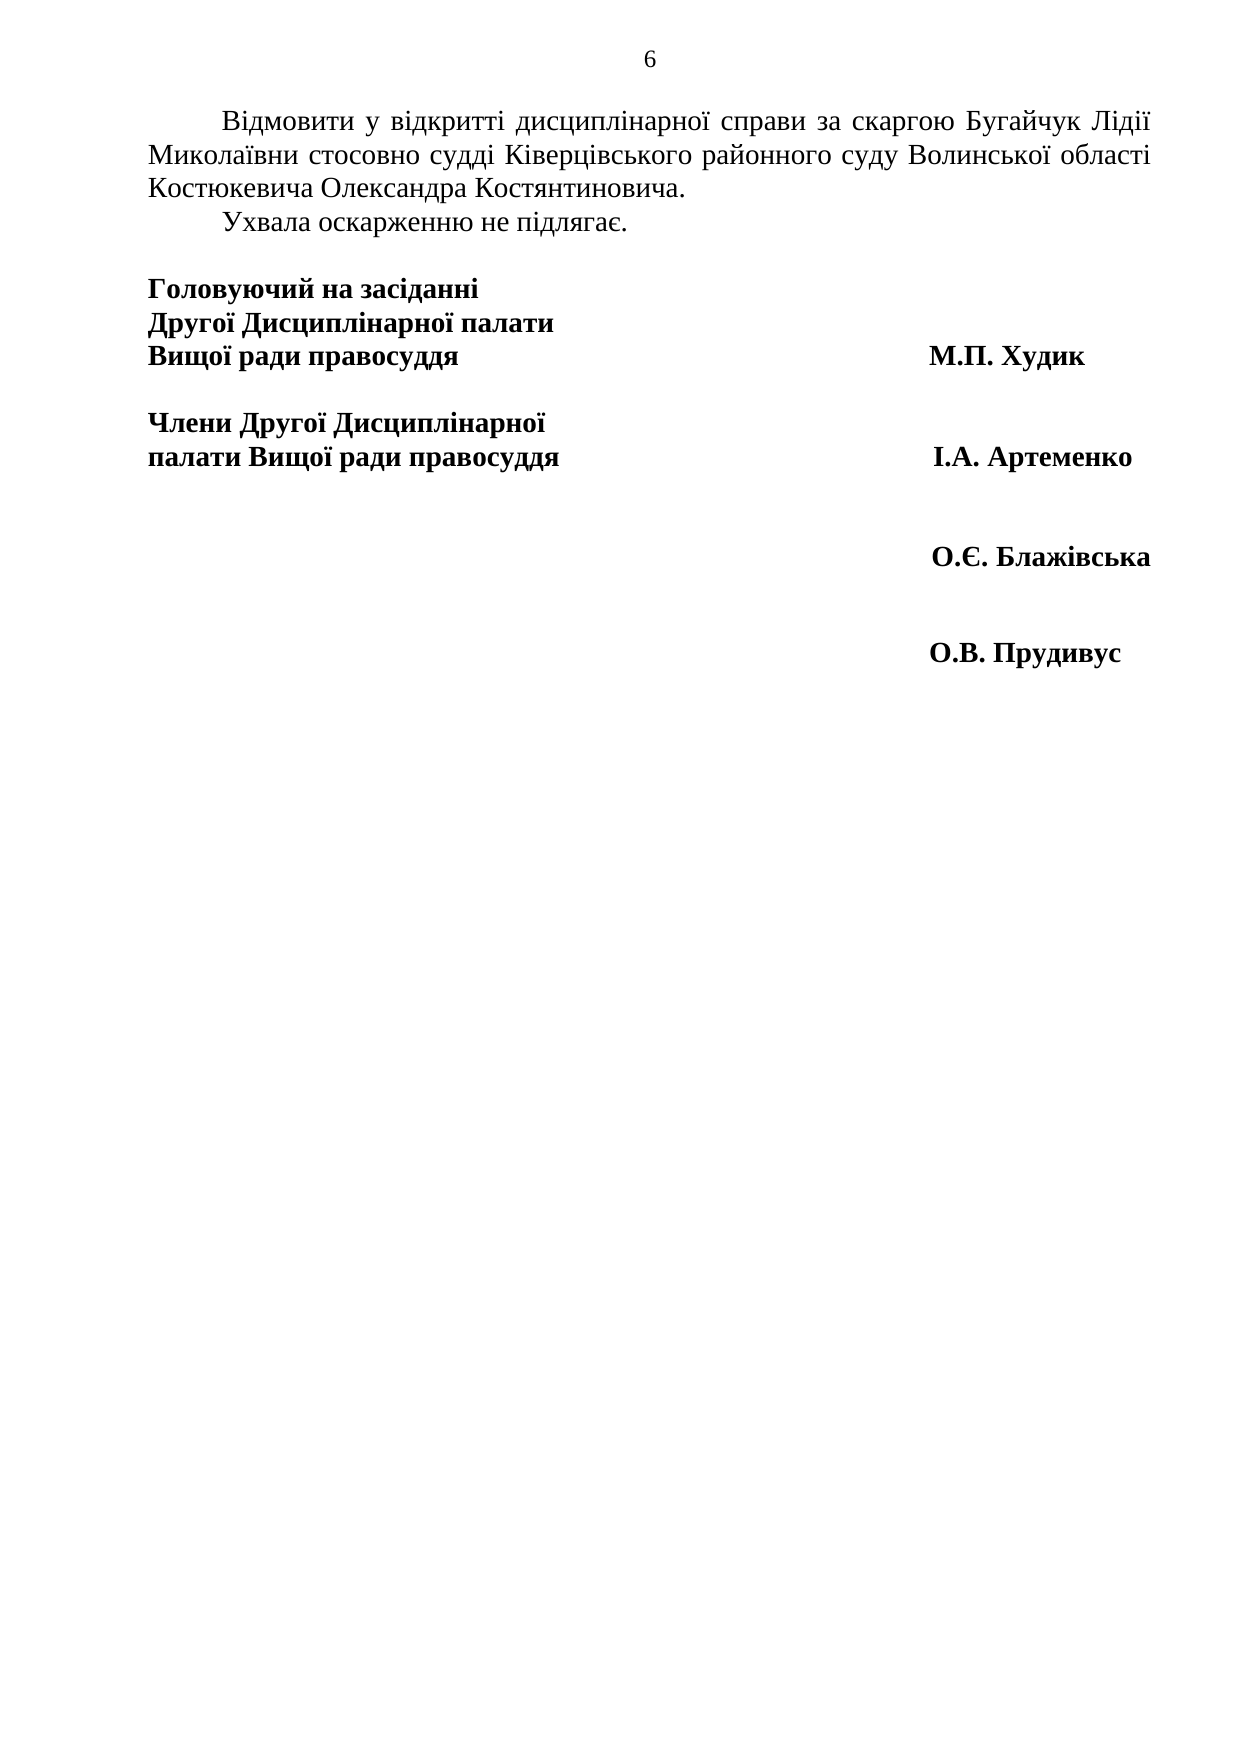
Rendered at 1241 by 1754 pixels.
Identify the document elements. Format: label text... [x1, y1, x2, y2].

text Ухвала оскарженню не підлягає. [148, 204, 1152, 238]
text Другої Дисциплінарної палати [148, 305, 1152, 338]
text Члени Другої Дисциплінарної [148, 405, 1152, 439]
text О.Є. Блажівська [148, 539, 1152, 607]
text Відмовити у відкритті дисциплінарної справи за скаргою Бугайчук Лідії Миколаївни стосовно судді Ківерцівського районного суду Волинської області Костюкевича Олександра Костянтиновича. [148, 103, 1152, 204]
text палати Вищої ради правосуддя І.А. Артеменко [148, 439, 1152, 472]
text Головуючий на засіданні [148, 271, 1152, 305]
text О.В. Прудивус [885, 635, 1152, 669]
text Вищої ради правосуддя М.П. Худик [148, 338, 1152, 372]
